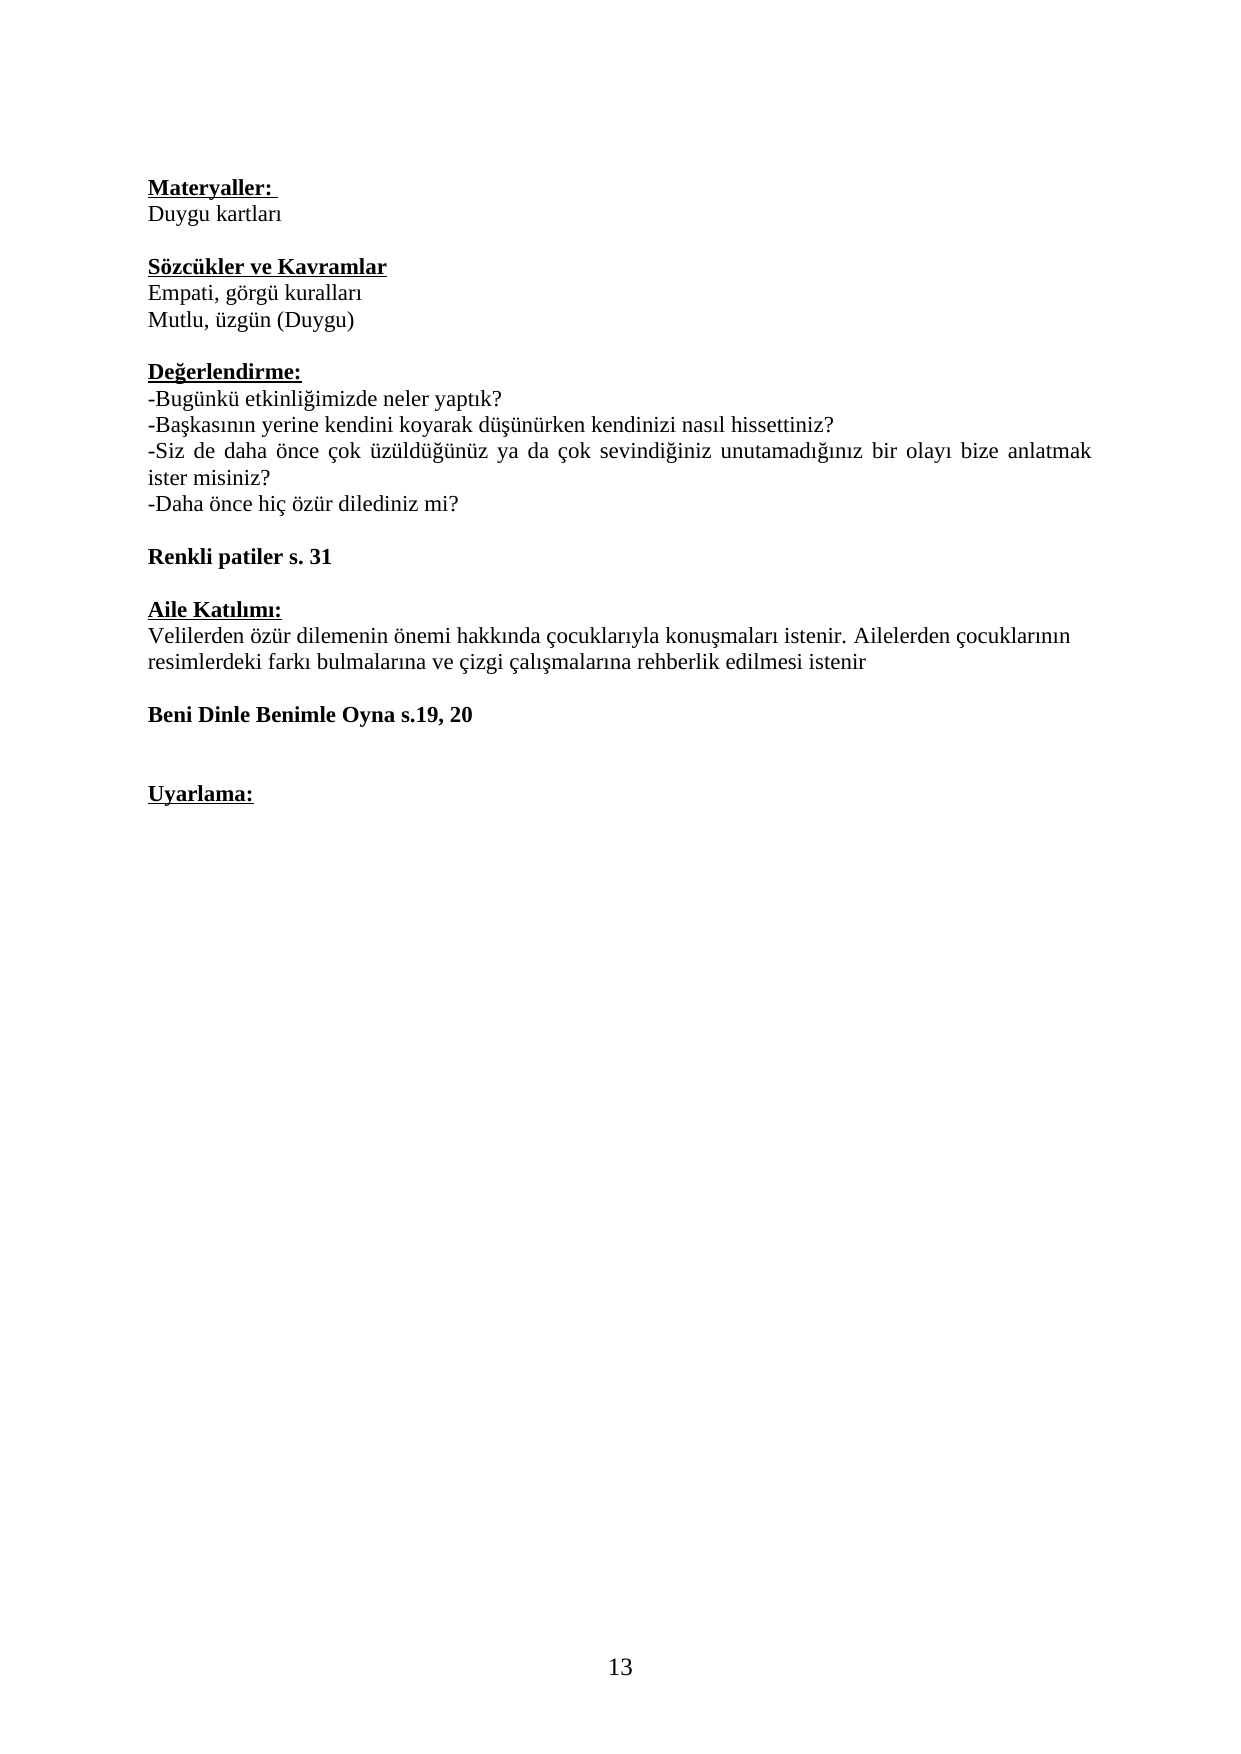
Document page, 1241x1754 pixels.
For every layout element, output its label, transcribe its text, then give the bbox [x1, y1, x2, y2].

text Renkli patiler s. 31 [148, 543, 1093, 569]
text Aile Katılımı: [148, 596, 1093, 622]
text Değerlendirme: [148, 358, 1093, 385]
text -Daha önce hiç özür dilediniz mi? [148, 490, 1093, 517]
text Mutlu, üzgün (Duygu) [148, 306, 1093, 332]
text -Başkasının yerine kendini koyarak düşünürken kendinizi nasıl hissettiniz? [148, 411, 1093, 437]
text -Siz de daha önce çok üzüldüğünüz ya da çok sevindiğiniz unutamadığınız bir olayı bize anlatmak ister misiniz? [148, 437, 1093, 490]
text Beni Dinle Benimle Oyna s.19, 20 [148, 701, 1093, 727]
text Duygu kartları [148, 200, 1093, 227]
text Materyaller: [148, 174, 1093, 200]
text Empati, görgü kuralları [148, 279, 1093, 306]
text -Bugünkü etkinliğimizde neler yaptık? [148, 385, 1093, 411]
text Uyarlama: [148, 780, 1093, 806]
text Velilerden özür dilemenin önemi hakkında çocuklarıyla konuşmaları istenir. Ailelerden çocuklarının resimlerdeki farkı bulmalarına ve çizgi çalışmalarına rehberlik edilmesi istenir [148, 622, 1093, 675]
text Sözcükler ve Kavramlar [148, 253, 1093, 279]
